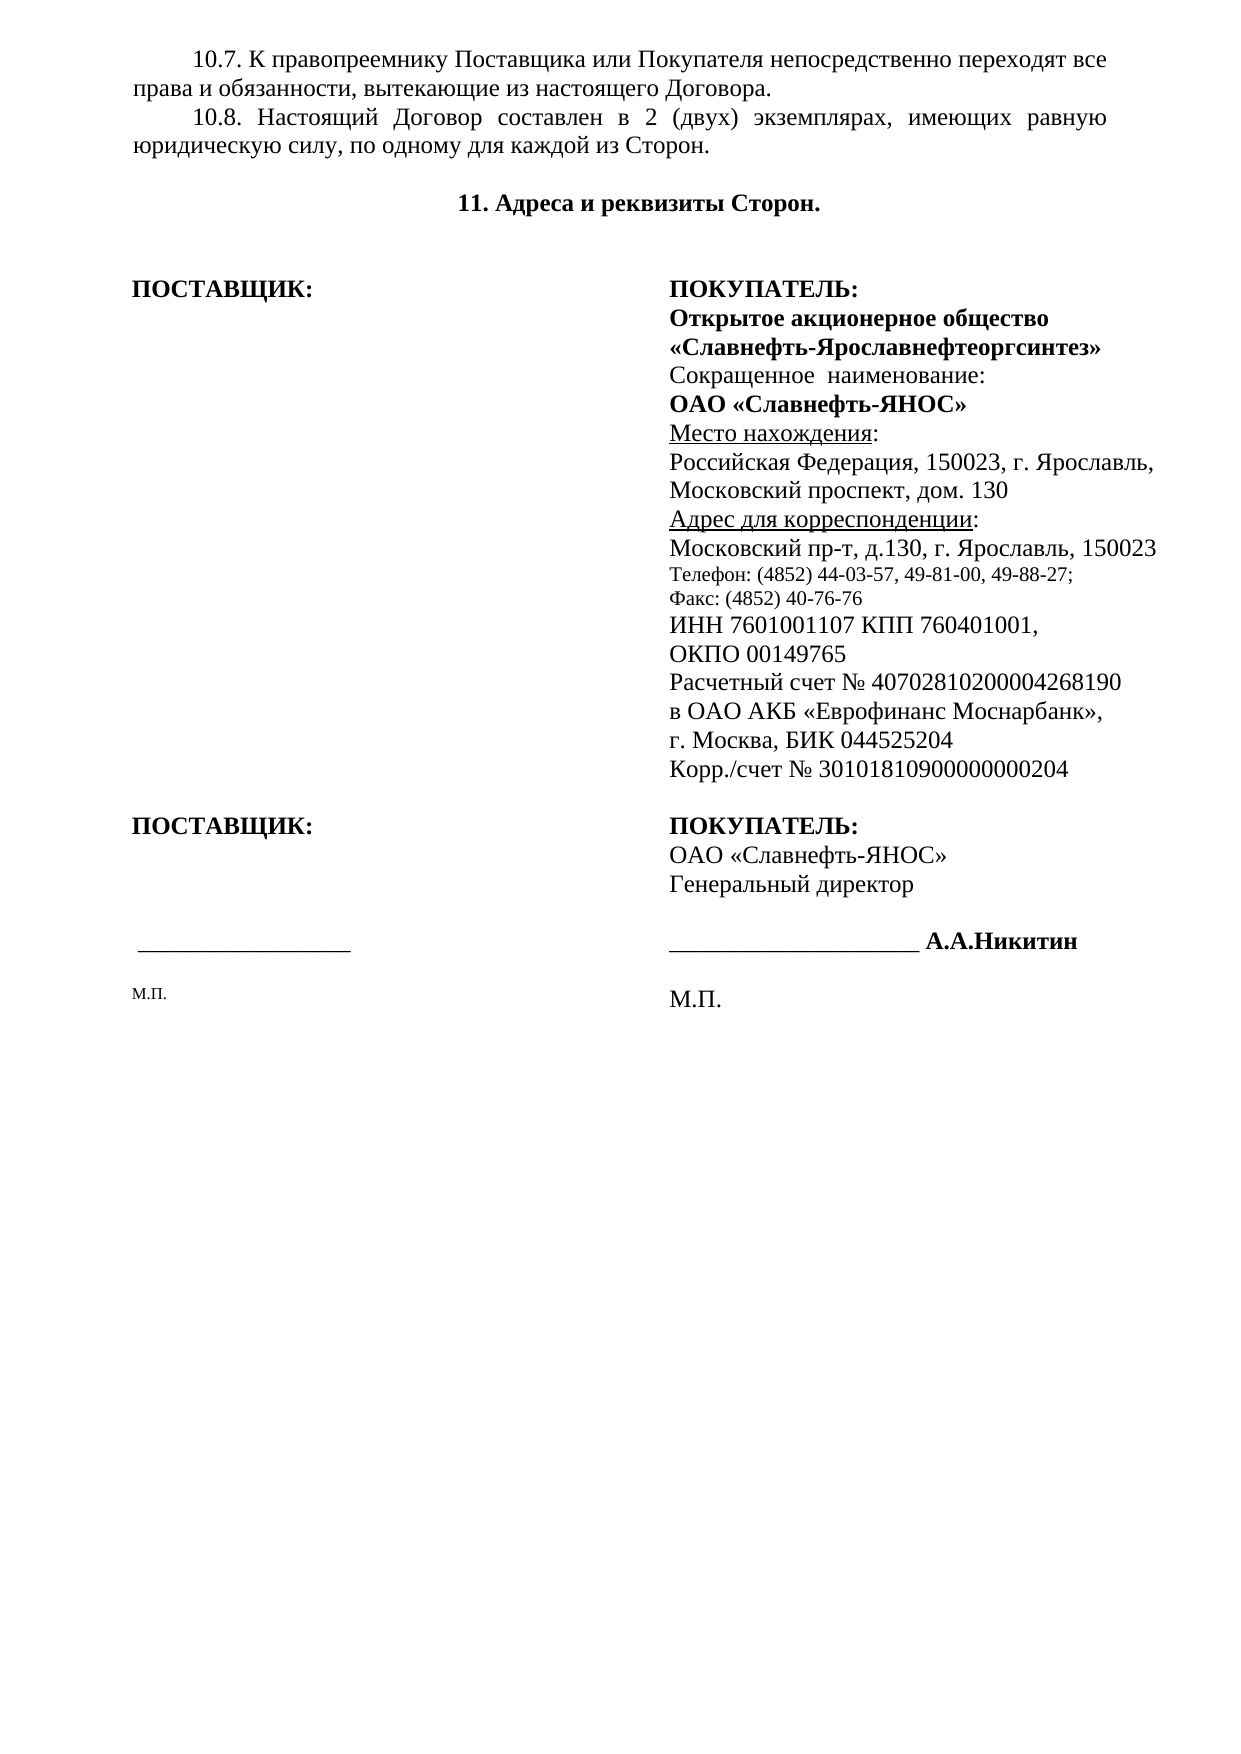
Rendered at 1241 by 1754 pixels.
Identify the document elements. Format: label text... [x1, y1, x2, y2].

text 10.7. К правопреемнику Поставщика или Покупателя непосредственно переходят все права и обязанности, вытекающие из настоящего Договора. [133, 44, 1108, 102]
table_cell ПОСТАВЩИК: _________________ М.П. [120, 811, 658, 1012]
table_header ПОКУПАТЕЛЬ: Открытое акционерное общество «Славнефть-Ярославнефтеоргсинтез» Сокращенное наименование: ОАО «Славнефть-ЯНОС» Место нахождения: Российская Федерация, 150023, г. Ярославль, Московский проспект, дом. 130 Адрес для корреспонденции: Московский пр-т, д.130, г. Ярославль, 150023 Телефон: (4852) 44-03-57, 49-81-00, 49-88-27; Факс: (4852) 40-76-76 ИНН 7601001107 КПП 760401001, ОКПО 00149765 Расчетный счет № 40702810200004268190 в ОАО АКБ «Еврофинанс Моснарбанк», г. Москва, БИК 044525204 Корр./счет № 30101810900000000204 [658, 274, 1195, 811]
table_cell ПОКУПАТЕЛЬ: ОАО «Славнефть-ЯНОС» Генеральный директор ____________________ А.А.Никитин М.П. [658, 811, 1195, 1012]
text 10.8. Настоящий Договор составлен в 2 (двух) экземплярах, имеющих равную юридическую силу, по одному для каждой из Сторон. [133, 102, 1108, 159]
list Адреса и реквизиты Сторон. [170, 188, 1108, 217]
table_header ПОСТАВЩИК: [120, 274, 658, 811]
